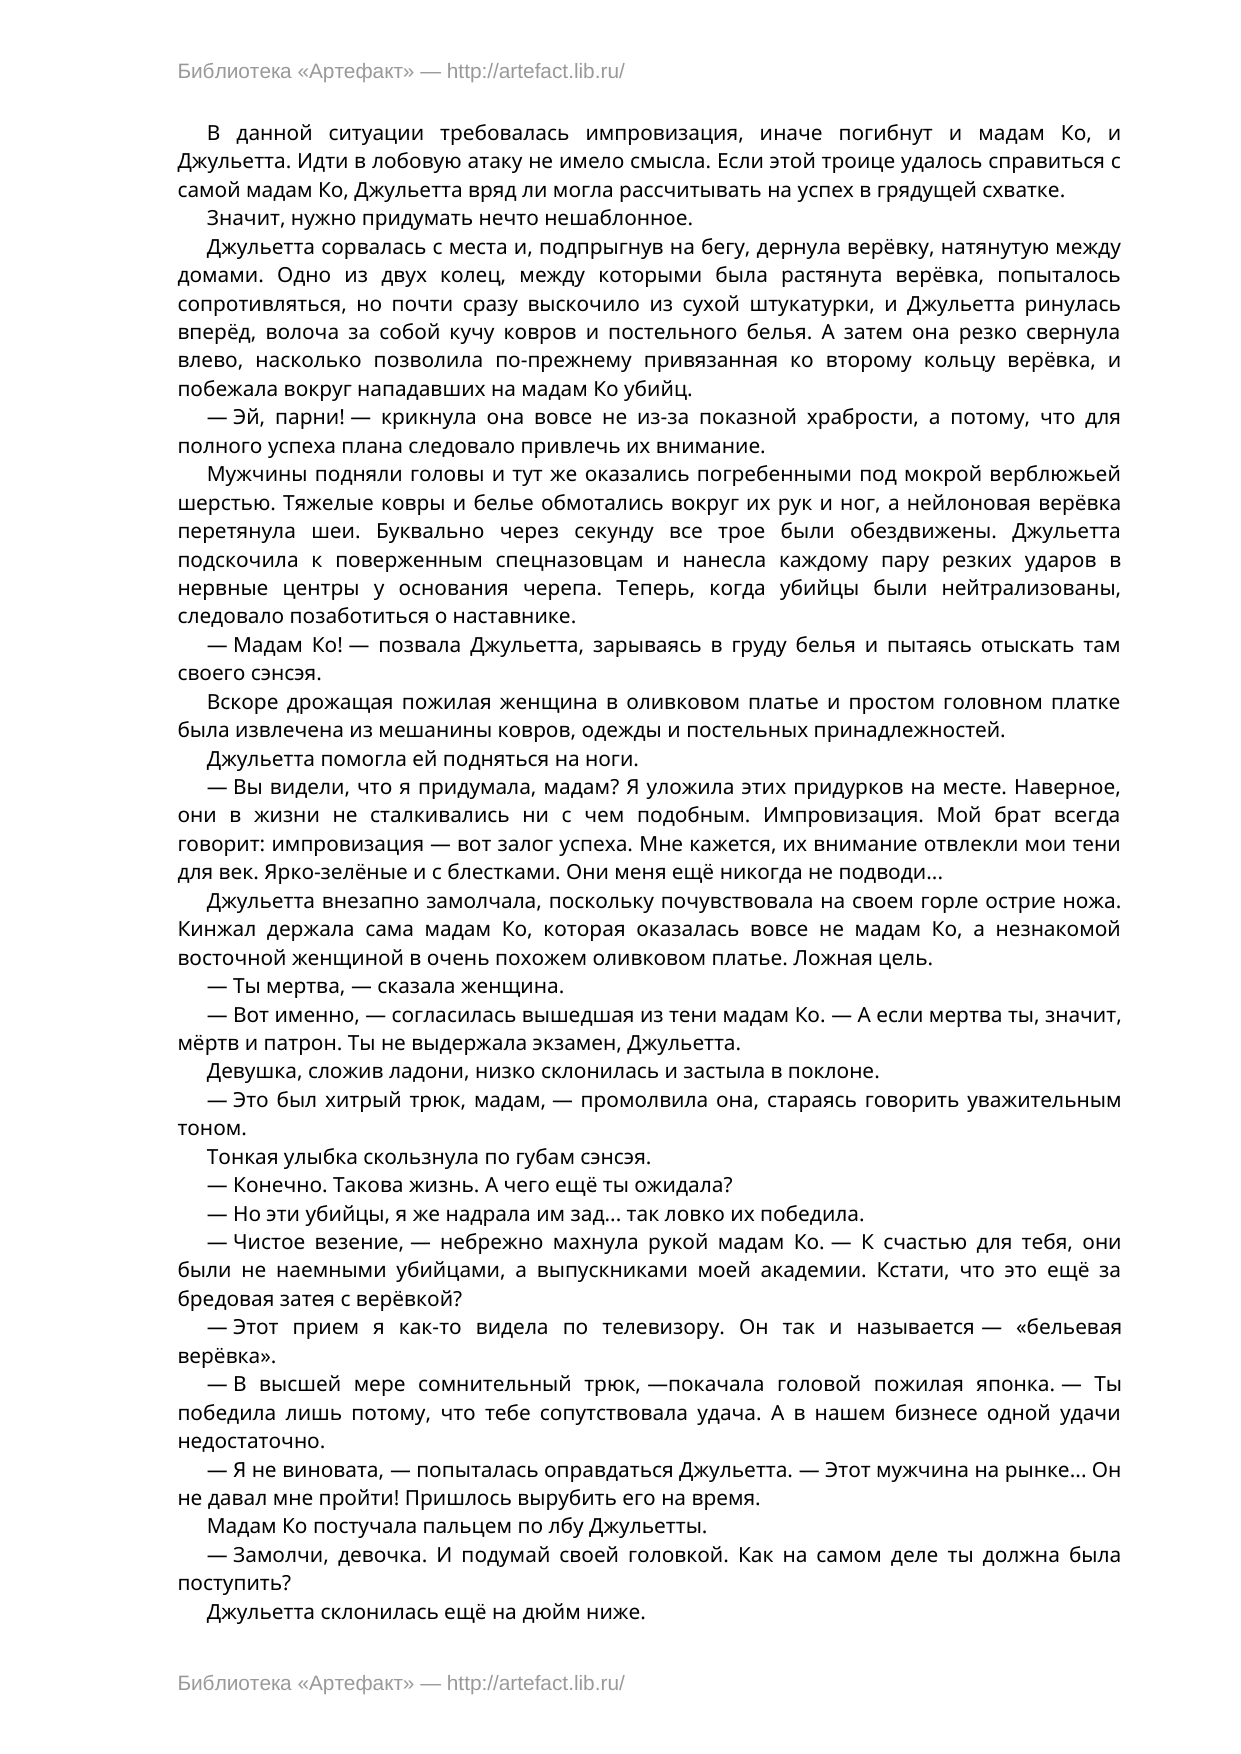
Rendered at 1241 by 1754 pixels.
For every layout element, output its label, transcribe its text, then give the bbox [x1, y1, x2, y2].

text — Но эти убийцы, я же надрала им зад... так ловко их победила. [177, 1199, 1122, 1227]
text — Эй, парни! — крикнула она вовсе не из-за показной храбрости, а потому, что для полного успеха плана следовало привлечь их внимание. [177, 402, 1122, 459]
text — Этот прием я как-то видела по телевизору. Он так и называется — «бельевая верёвка». [177, 1312, 1122, 1369]
text — Мадам Ко! — позвала Джульетта, зарываясь в груду белья и пытаясь отыскать там своего сэнсэя. [177, 630, 1122, 687]
text — Это был хитрый трюк, мадам, — промолвила она, стараясь говорить уважительным тоном. [177, 1085, 1122, 1142]
text — Я не виновата, — попыталась оправдаться Джульетта. — Этот мужчина на рынке... Он не давал мне пройти! Пришлось вырубить его на время. [177, 1455, 1122, 1512]
text Мадам Ко постучала пальцем по лбу Джульетты. [177, 1512, 1122, 1540]
text — Вот именно, — согласилась вышедшая из тени мадам Ко. — А если мертва ты, значит, мёртв и патрон. Ты не выдержала экзамен, Джульетта. [177, 1000, 1122, 1057]
text Мужчины подняли головы и тут же оказались погребенными под мокрой верблюжьей шерстью. Тяжелые ковры и белье обмотались вокруг их рук и ног, а нейлоновая верёвка перетянула шеи. Буквально через секунду все трое были обездвижены. Джульетта подскочила к поверженным спецназовцам и нанесла каждому пару резких ударов в нервные центры у основания черепа. Теперь, когда убийцы были нейтрализованы, следовало позаботиться о наставнике. [177, 459, 1122, 630]
text Джульетта сорвалась с места и, подпрыгнув на бегу, дернула верёвку, натянутую между домами. Одно из двух колец, между которыми была растянута верёвка, попыталось сопротивляться, но почти сразу выскочило из сухой штукатурки, и Джульетта ринулась вперёд, волоча за собой кучу ковров и постельного белья. А затем она резко свернула влево, насколько позволила по-прежнему привязанная ко второму кольцу верёвка, и побежала вокруг нападавших на мадам Ко убийц. [177, 232, 1122, 402]
text Значит, нужно придумать нечто нешаблонное. [177, 203, 1122, 232]
text — Конечно. Такова жизнь. А чего ещё ты ожидала? [177, 1170, 1122, 1199]
text Вскоре дрожащая пожилая женщина в оливковом платье и простом головном платке была извлечена из мешанины ковров, одежды и постельных принадлежностей. [177, 687, 1122, 744]
text Тонкая улыбка скользнула по губам сэнсэя. [177, 1142, 1122, 1170]
text — В высшей мере сомнительный трюк, —покачала головой пожилая японка. — Ты победила лишь потому, что тебе сопутствовала удача. А в нашем бизнесе одной удачи недостаточно. [177, 1369, 1122, 1455]
text — Вы видели, что я придумала, мадам? Я уложила этих придурков на месте. Наверное, они в жизни не сталкивались ни с чем подобным. Импровизация. Мой брат всегда говорит: импровизация — вот залог успеха. Мне кажется, их внимание отвлекли мои тени для век. Ярко-зелёные и с блестками. Они меня ещё никогда не подводи... [177, 772, 1122, 886]
text Джульетта внезапно замолчала, поскольку почувствовала на своем горле острие ножа. Кинжал держала сама мадам Ко, которая оказалась вовсе не мадам Ко, а незнакомой восточной женщиной в очень похожем оливковом платье. Ложная цель. [177, 886, 1122, 971]
text — Замолчи, девочка. И подумай своей головкой. Как на самом деле ты должна была поступить? [177, 1540, 1122, 1597]
text Джульетта склонилась ещё на дюйм ниже. [177, 1597, 1122, 1625]
text — Ты мертва, — сказала женщина. [177, 971, 1122, 1000]
text Девушка, сложив ладони, низко склонилась и застыла в поклоне. [177, 1057, 1122, 1085]
text — Чистое везение, — небрежно махнула рукой мадам Ко. — К счастью для тебя, они были не наемными убийцами, а выпускниками моей академии. Кстати, что это ещё за бредовая затея с верёвкой? [177, 1227, 1122, 1312]
text В данной ситуации требовалась импровизация, иначе погибнут и мадам Ко, и Джульетта. Идти в лобовую атаку не имело смысла. Если этой троице удалось справиться с самой мадам Ко, Джульетта вряд ли могла рассчитывать на успех в грядущей схватке. [177, 118, 1122, 203]
text Джульетта помогла ей подняться на ноги. [177, 744, 1122, 772]
